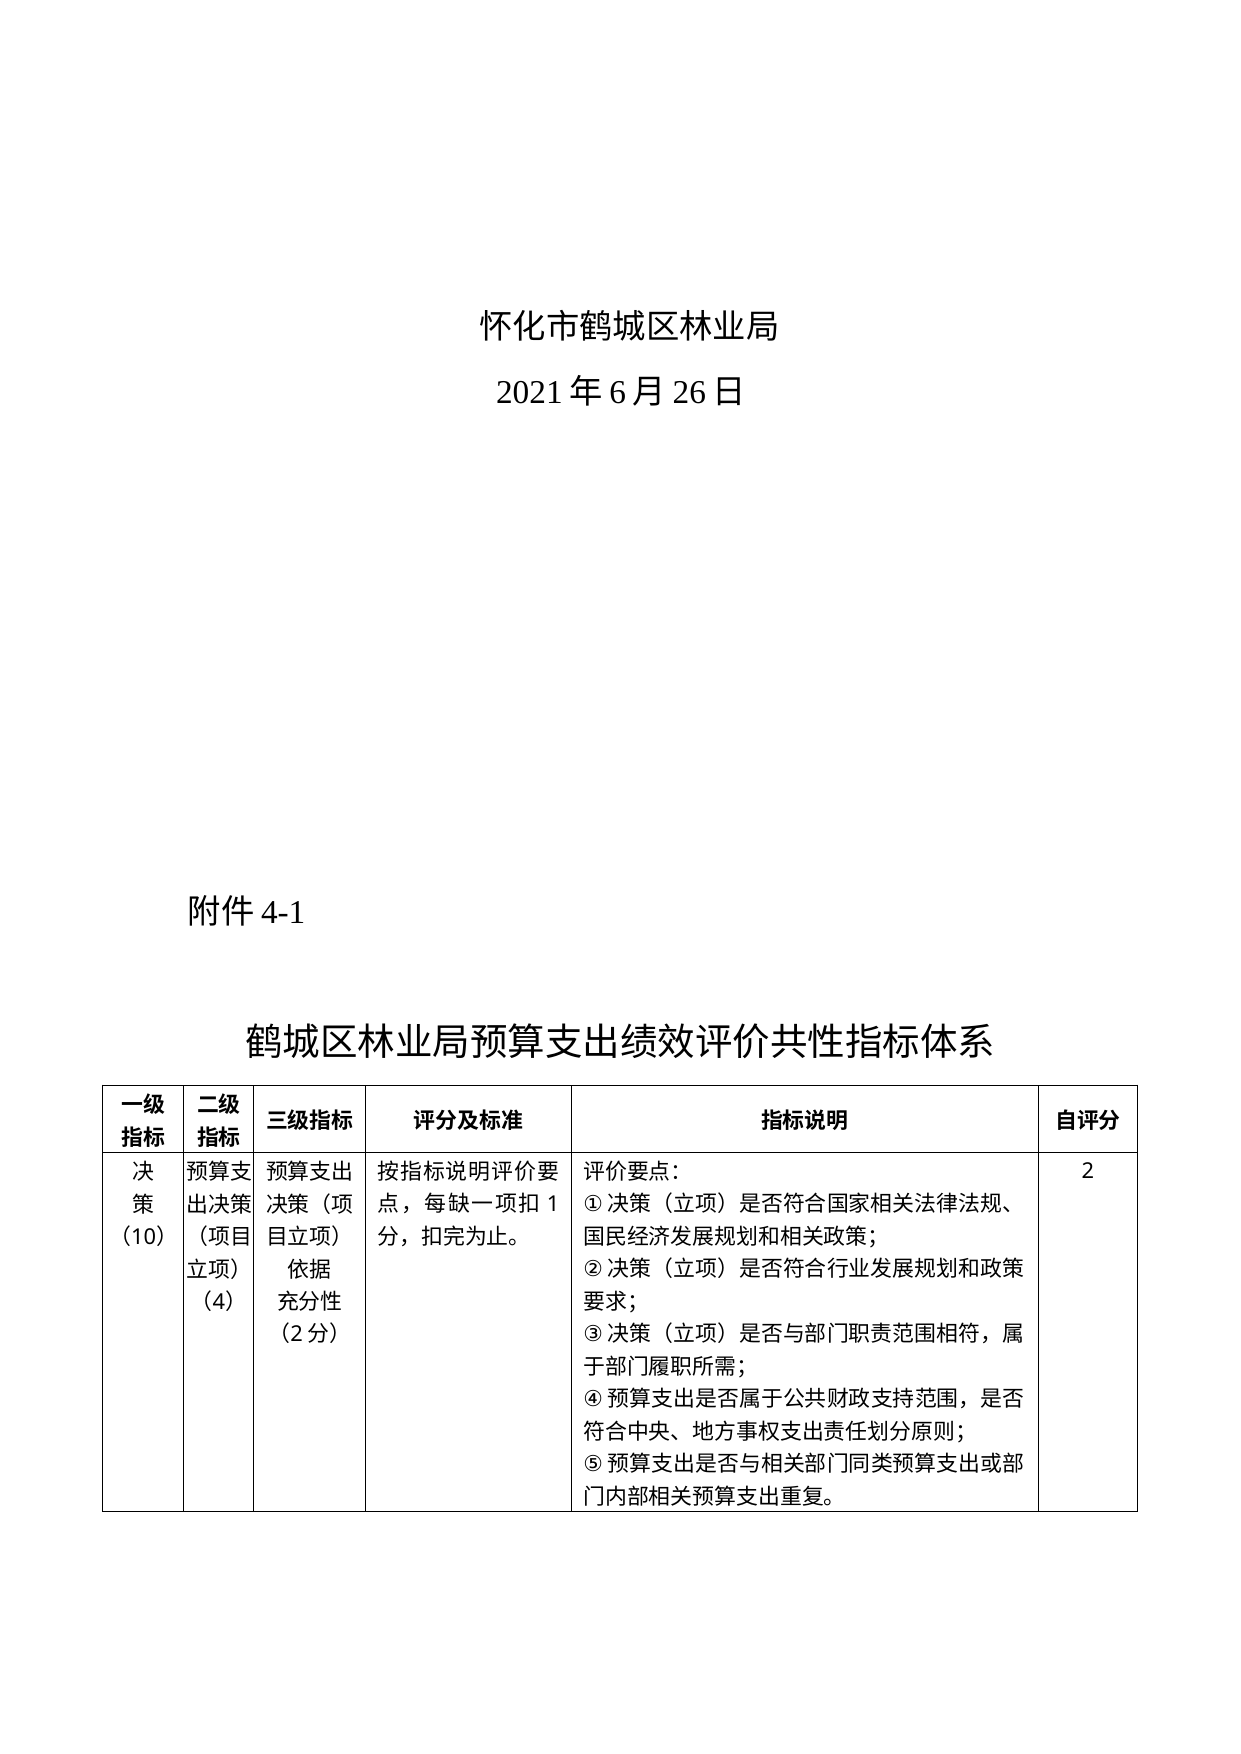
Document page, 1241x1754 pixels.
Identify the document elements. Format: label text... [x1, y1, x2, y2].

table_cell 预算支出决策（项目立项）依据 充分性 （2分） [254, 1153, 365, 1511]
text 鹤城区林业局预算支出绩效评价共性指标体系 [187, 1007, 1053, 1072]
table_header 三级指标 [254, 1086, 365, 1152]
table_cell 按指标说明评价要点，每缺一项扣1分，扣完为止。 [366, 1153, 571, 1511]
table_cell 预算支出决策 （项目立项）（4） [184, 1153, 253, 1511]
text 2021年6月26日 [187, 357, 1053, 422]
table_header 自评分 [1039, 1086, 1137, 1152]
table_header 指标说明 [572, 1086, 1038, 1152]
table_cell 2 [1039, 1153, 1137, 1511]
table_header 评分及标准 [366, 1086, 571, 1152]
table_cell 评价要点： ①决策（立项）是否符合国家相关法律法规、国民经济发展规划和相关政策； ②决策（立项）是否符合行业发展规划和政策要求； ③决策（立项）是否与部门职责范围相符，属于部门履职所需； ④预算支出是否属于公共财政支持范围，是否符合中央、地方事权支出责任划分原则； ⑤预算支出是否与相关部门同类预算支出或部门内部相关预算支出重复。 [572, 1153, 1038, 1511]
text 怀化市鹤城区林业局 [187, 292, 1053, 357]
table_header 一级 指标 [103, 1086, 183, 1152]
table_header 二级 指标 [184, 1086, 253, 1152]
table_cell 决 策 （10） [103, 1153, 183, 1511]
text 附件4-1 [187, 877, 1053, 942]
